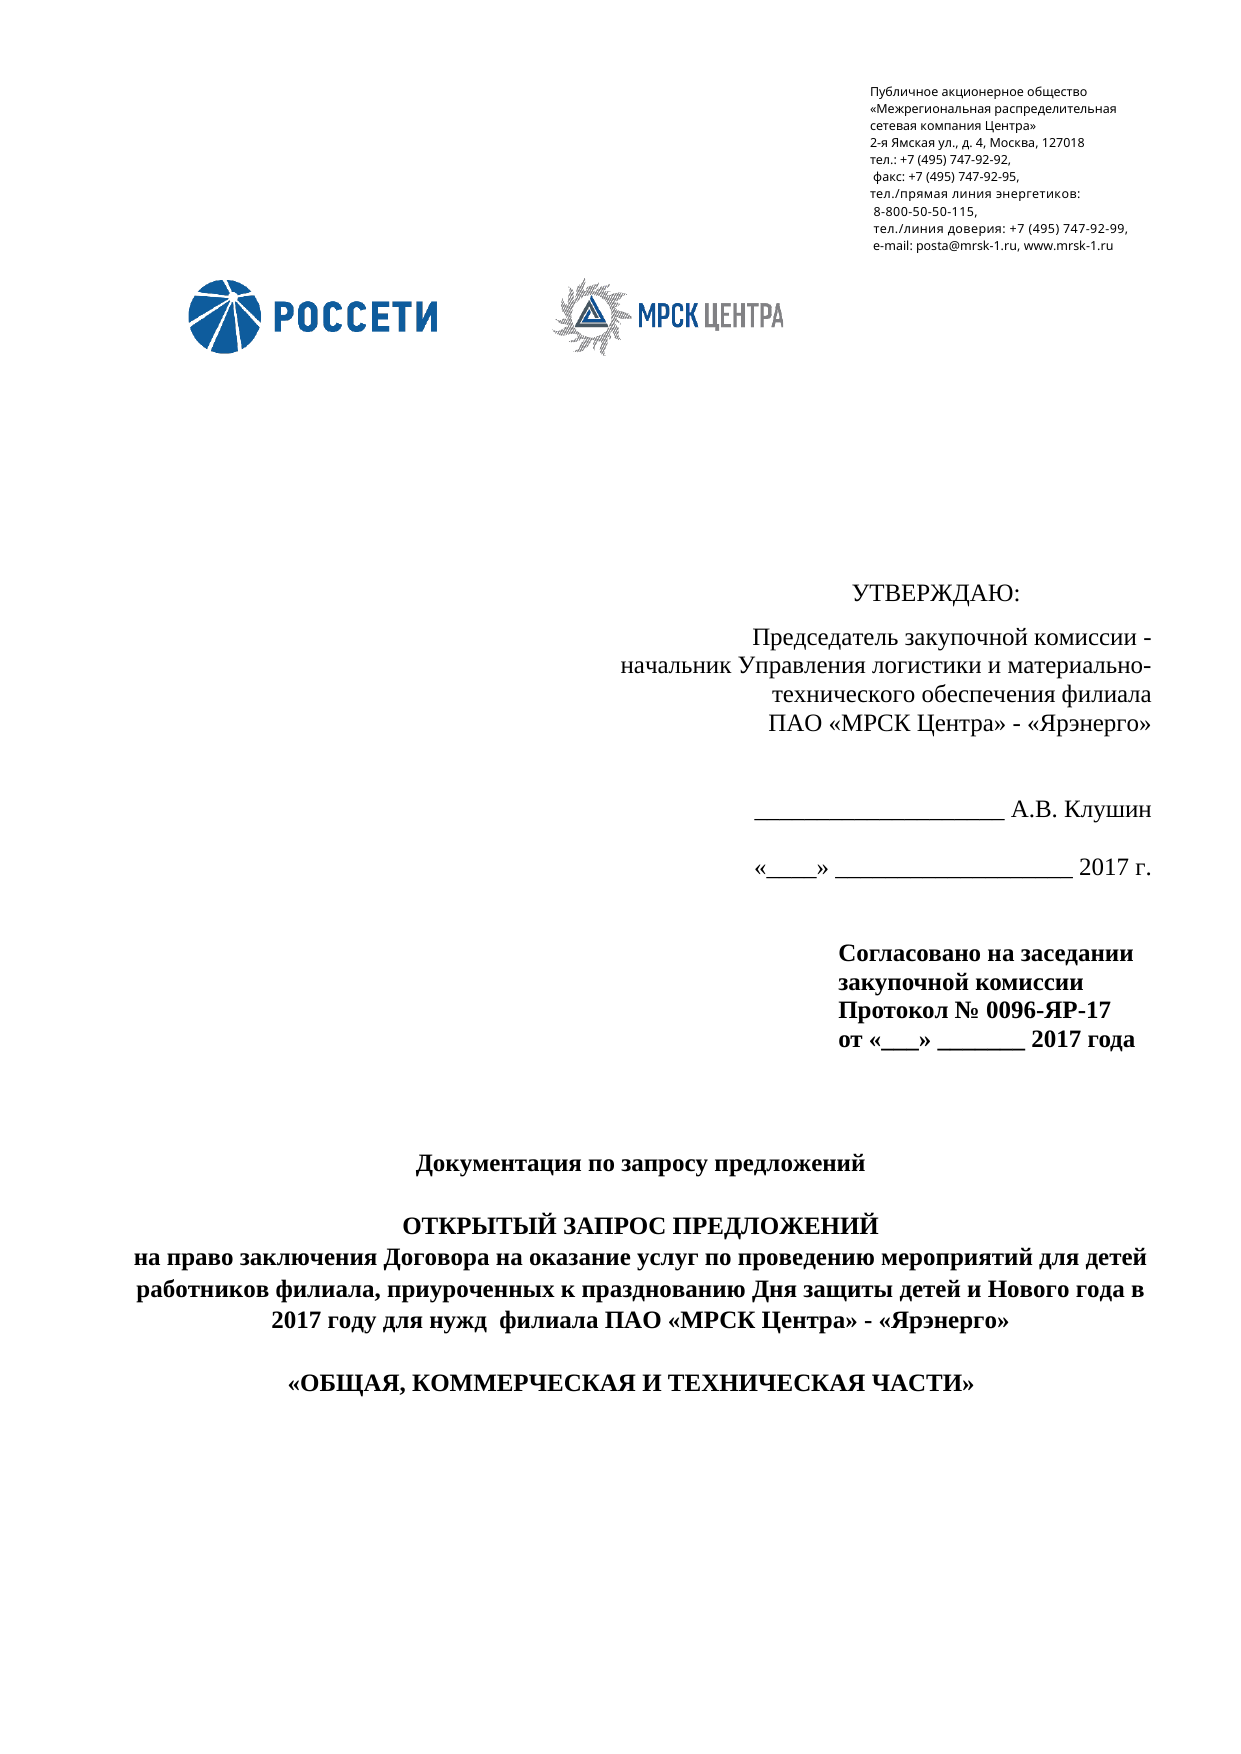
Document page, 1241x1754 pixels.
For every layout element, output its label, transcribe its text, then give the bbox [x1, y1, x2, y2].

text Председатель закупочной комиссии - [129, 622, 1152, 650]
text ПАО «МРСК Центра» - «Ярэнерго» [129, 708, 1152, 737]
text «____» ___________________ 2017 г. [720, 852, 1152, 880]
text «ОБЩАЯ, КОММЕРЧЕСКАЯ и техническая ЧАСТИ» [73, 1368, 1183, 1397]
text Согласовано на заседании [838, 938, 1152, 967]
text на право заключения Договора на оказание услуг по проведению мероприятий для детей работников филиала, приуроченных к празднованию Дня защиты детей и Нового года в 2017 году для нужд филиала ПАО «МРСК Центра» - «Ярэнерго» [129, 1242, 1152, 1334]
text УТВЕРЖДАЮ: [720, 578, 1152, 607]
text ____________________ А.В. Клушин [129, 794, 1152, 823]
text начальник Управления логистики и материально- [129, 650, 1152, 679]
text технического обеспечения филиала [129, 679, 1152, 708]
text Документация по запросу предложений [129, 1148, 1152, 1176]
text ОТКРЫТЫЙ ЗАПРОС ПРЕДЛОЖЕНИЙ [129, 1211, 1152, 1239]
text Протокол № 0096-ЯР-17 [838, 995, 1152, 1024]
picture [188, 278, 784, 356]
text от «___» _______ 2017 года [838, 1024, 1152, 1053]
text закупочной комиссии [838, 967, 1152, 995]
